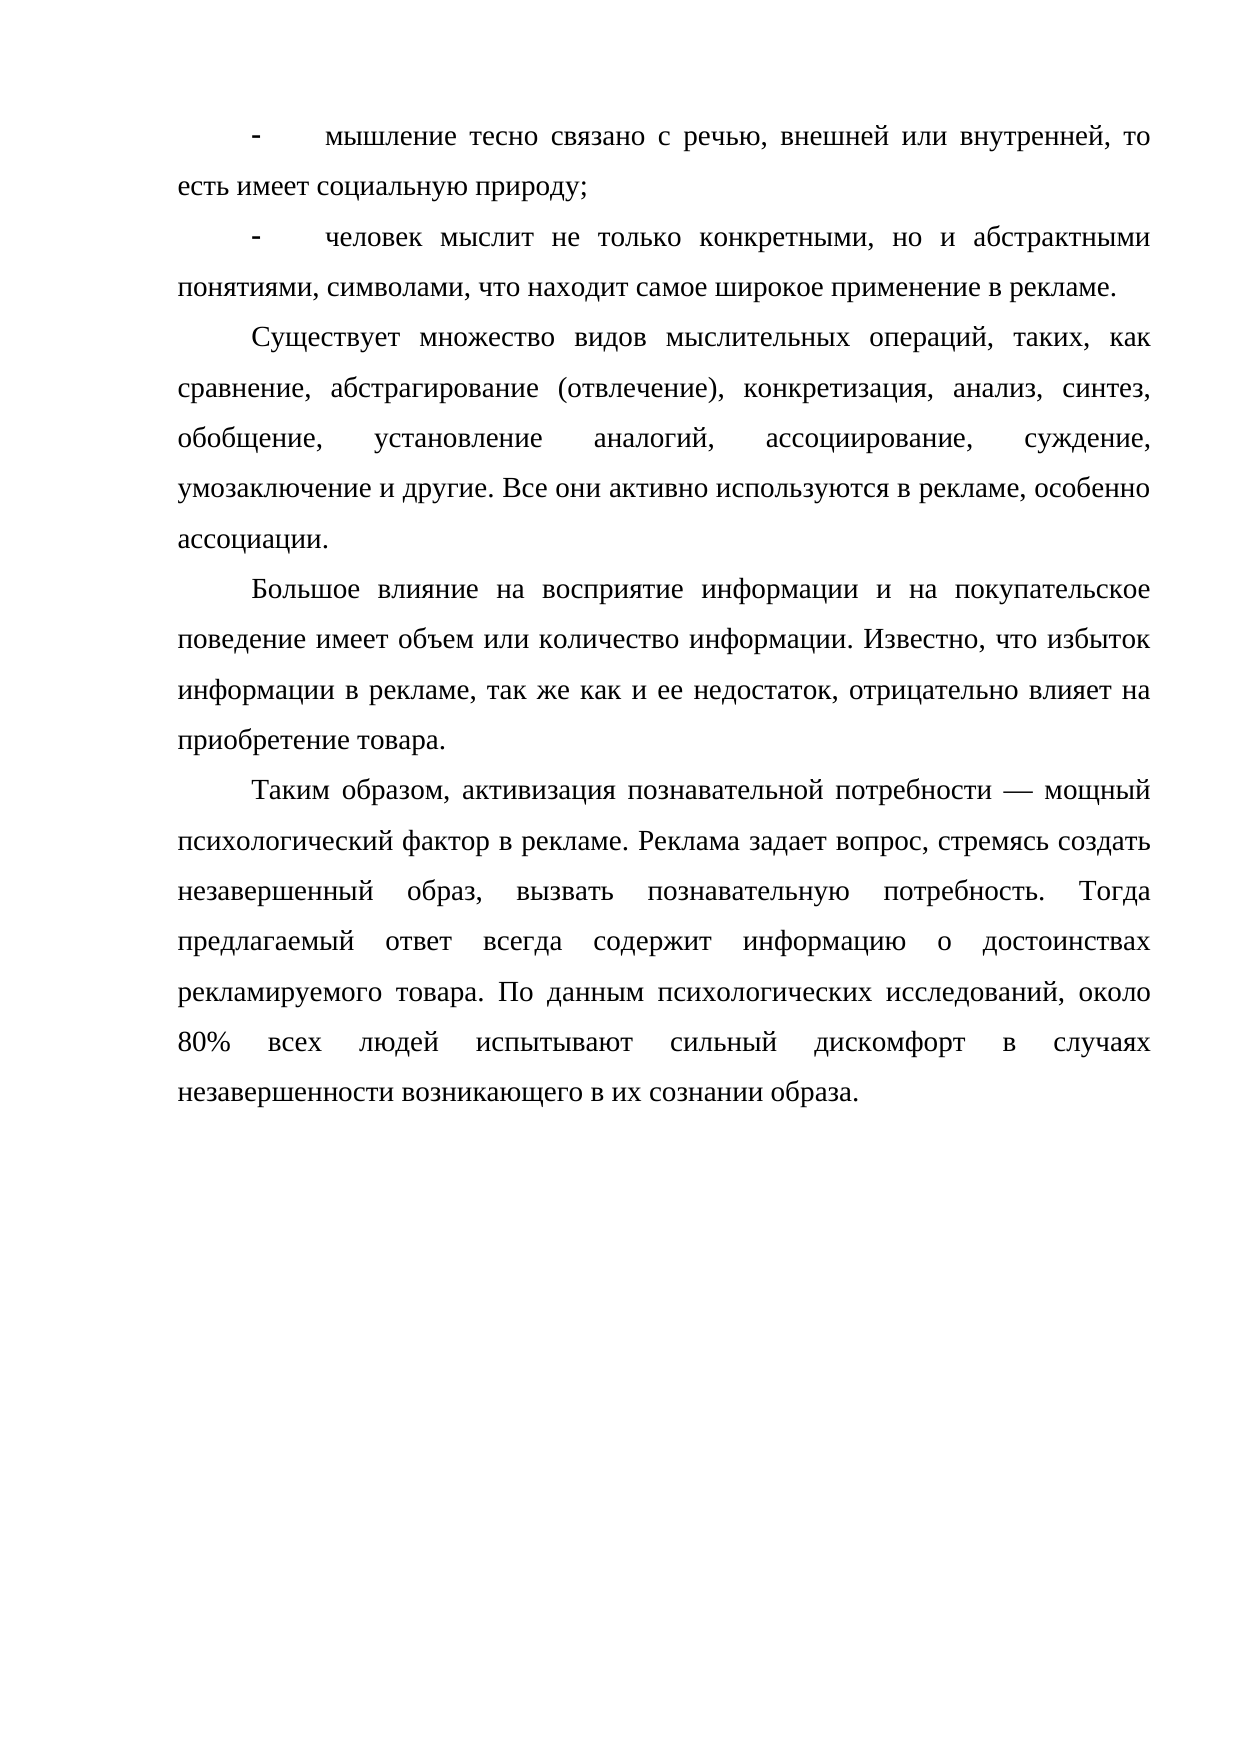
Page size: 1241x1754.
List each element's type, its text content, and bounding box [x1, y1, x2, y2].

text Большое влияние на восприятие информации и на покупательское поведение имеет объем или количество информации. Известно, что избыток информации в рекламе, так же как и ее недостаток, отрицательно влияет на приобретение товара. [177, 571, 1152, 756]
text Существует множество видов мыслительных операций, таких, как сравнение, абстрагирование (отвлечение), конкретизация, анализ, синтез, обобщение, установление аналогий, ассоциирование, суждение, умозаключение и другие. Все они активно используются в рекламе, особенно ассоциации. [177, 319, 1152, 554]
text Таким образом, активизация познавательной потребности — мощный психологический фактор в рекламе. Реклама задает вопрос, стремясь создать незавершенный образ, вызвать познавательную потребность. Тогда предлагаемый ответ всегда содержит информацию о достоинствах рекламируемого товара. По данным психологических исследований, около 80% всех людей испытывают сильный дискомфорт в случаях незавершенности возникающего в их сознании образа. [177, 772, 1152, 1108]
list человек мыслит не только конкретными, но и абстрактными понятиями, символами, что находит самое широкое применение в рекламе. [177, 219, 1152, 303]
list мышление тесно связано с речью, внешней или внутренней, то есть имеет социальную природу; [177, 118, 1152, 202]
